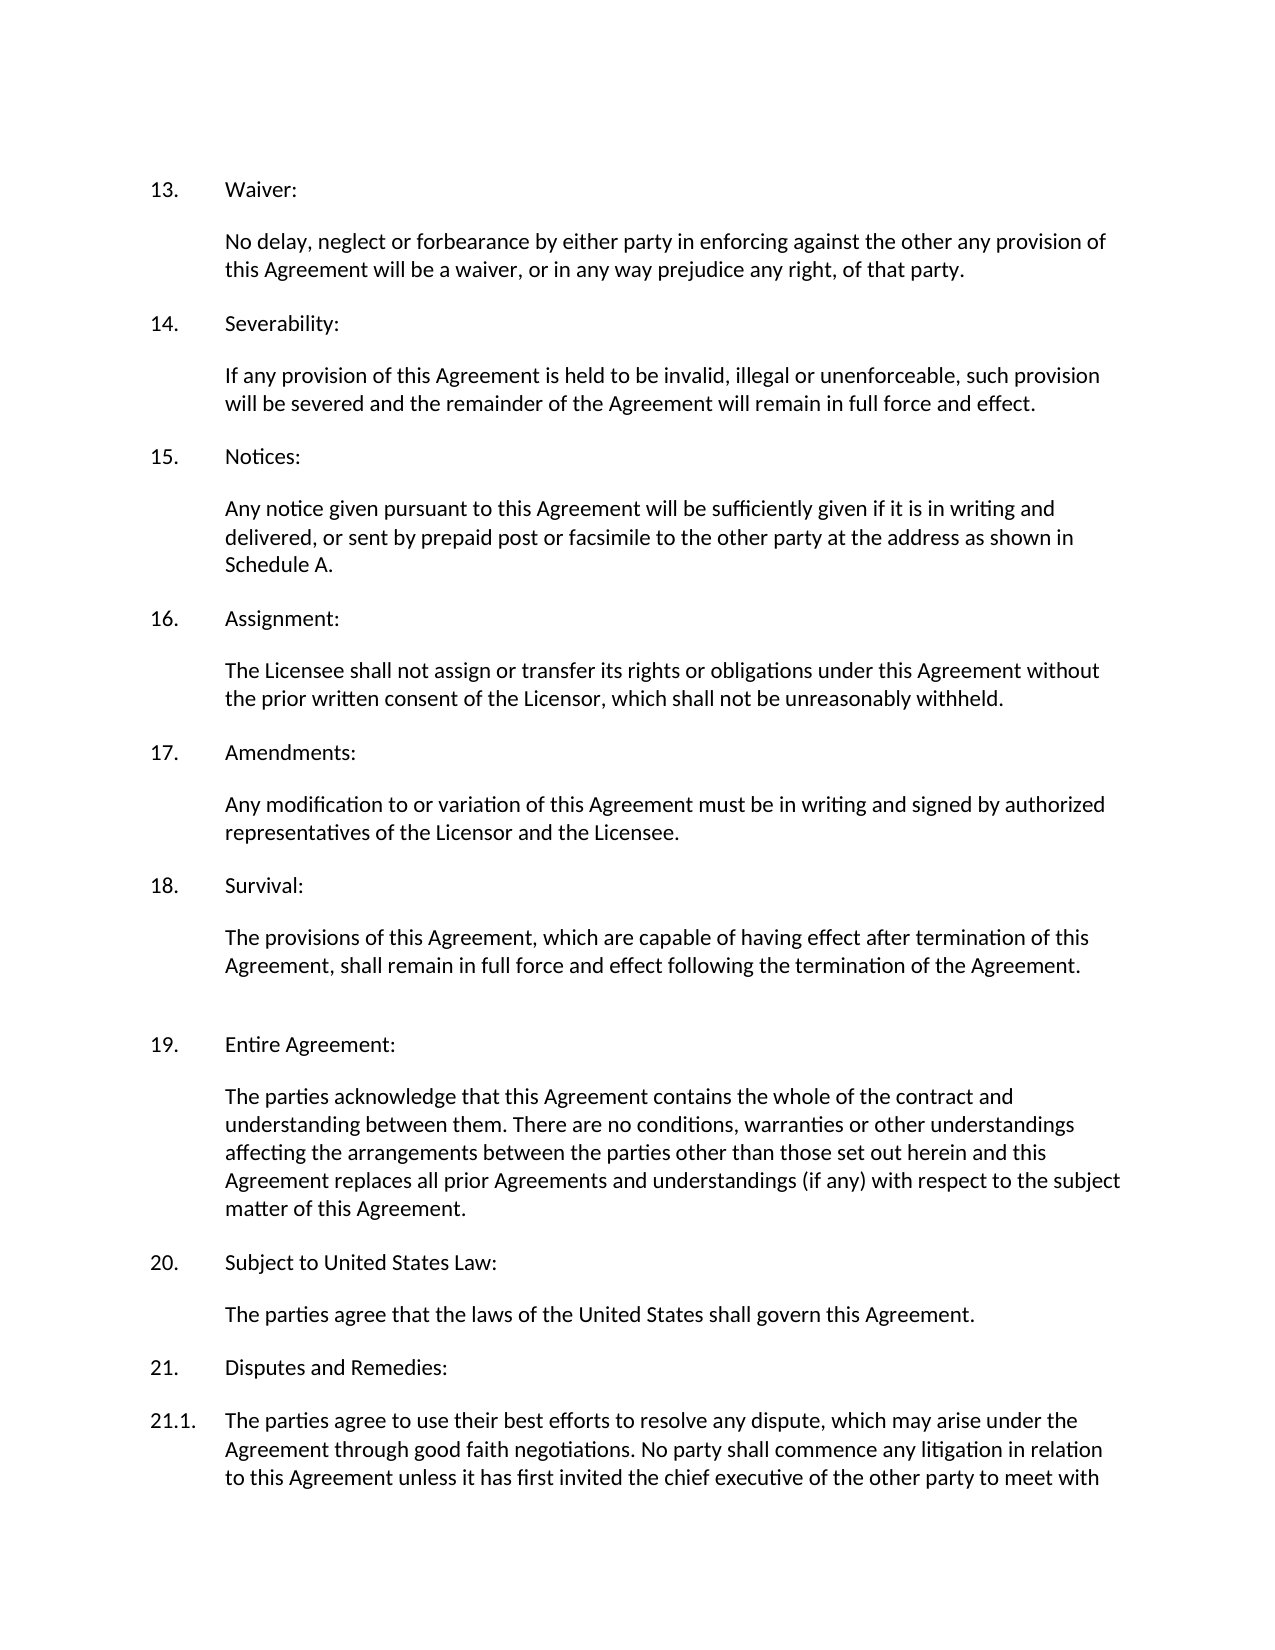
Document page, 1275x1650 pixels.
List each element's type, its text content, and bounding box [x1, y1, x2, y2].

text Any notice given pursuant to this Agreement will be sufficiently given if it is in writing and delivered, or sent by prepaid post or facsimile to the other party at the address as shown in Schedule A. [225, 494, 1125, 579]
text Any modification to or variation of this Agreement must be in writing and signed by authorized representatives of the Licensor and the Licensee. [225, 790, 1125, 846]
text 17. Amendments: [150, 738, 1125, 790]
text 14. Severability: [150, 309, 1125, 361]
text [150, 1407, 1125, 1491]
text 13. Waiver: [150, 175, 1125, 227]
text 16. Assignment: [150, 604, 1125, 656]
text The Licensee shall not assign or transfer its rights or obligations under this Agreement without the prior written consent of the Licensor, which shall not be unreasonably withheld. [225, 656, 1125, 712]
text The parties agree that the laws of the United States shall govern this Agreement. [150, 1300, 1125, 1328]
text 19. Entire Agreement: [150, 1030, 1125, 1082]
text The provisions of this Agreement, which are capable of having effect after termination of this Agreement, shall remain in full force and effect following the termination of the Agreement. [225, 923, 1125, 979]
text 15. Notices: [150, 442, 1125, 494]
text 18. Survival: [150, 871, 1125, 923]
text No delay, neglect or forbearance by either party in enforcing against the other any provision of this Agreement will be a waiver, or in any way prejudice any right, of that party. [225, 227, 1125, 283]
text 20. Subject to United States Law: [150, 1248, 1125, 1300]
text If any provision of this Agreement is held to be invalid, illegal or unenforceable, such provision will be severed and the remainder of the Agreement will remain in full force and effect. [225, 361, 1125, 417]
text 21. Disputes and Remedies: [150, 1353, 1125, 1381]
text The parties acknowledge that this Agreement contains the whole of the contract and understanding between them. There are no conditions, warranties or other understandings affecting the arrangements between the parties other than those set out herein and this Agreement replaces all prior Agreements and understandings (if any) with respect to the subject matter of this Agreement. [225, 1082, 1125, 1222]
